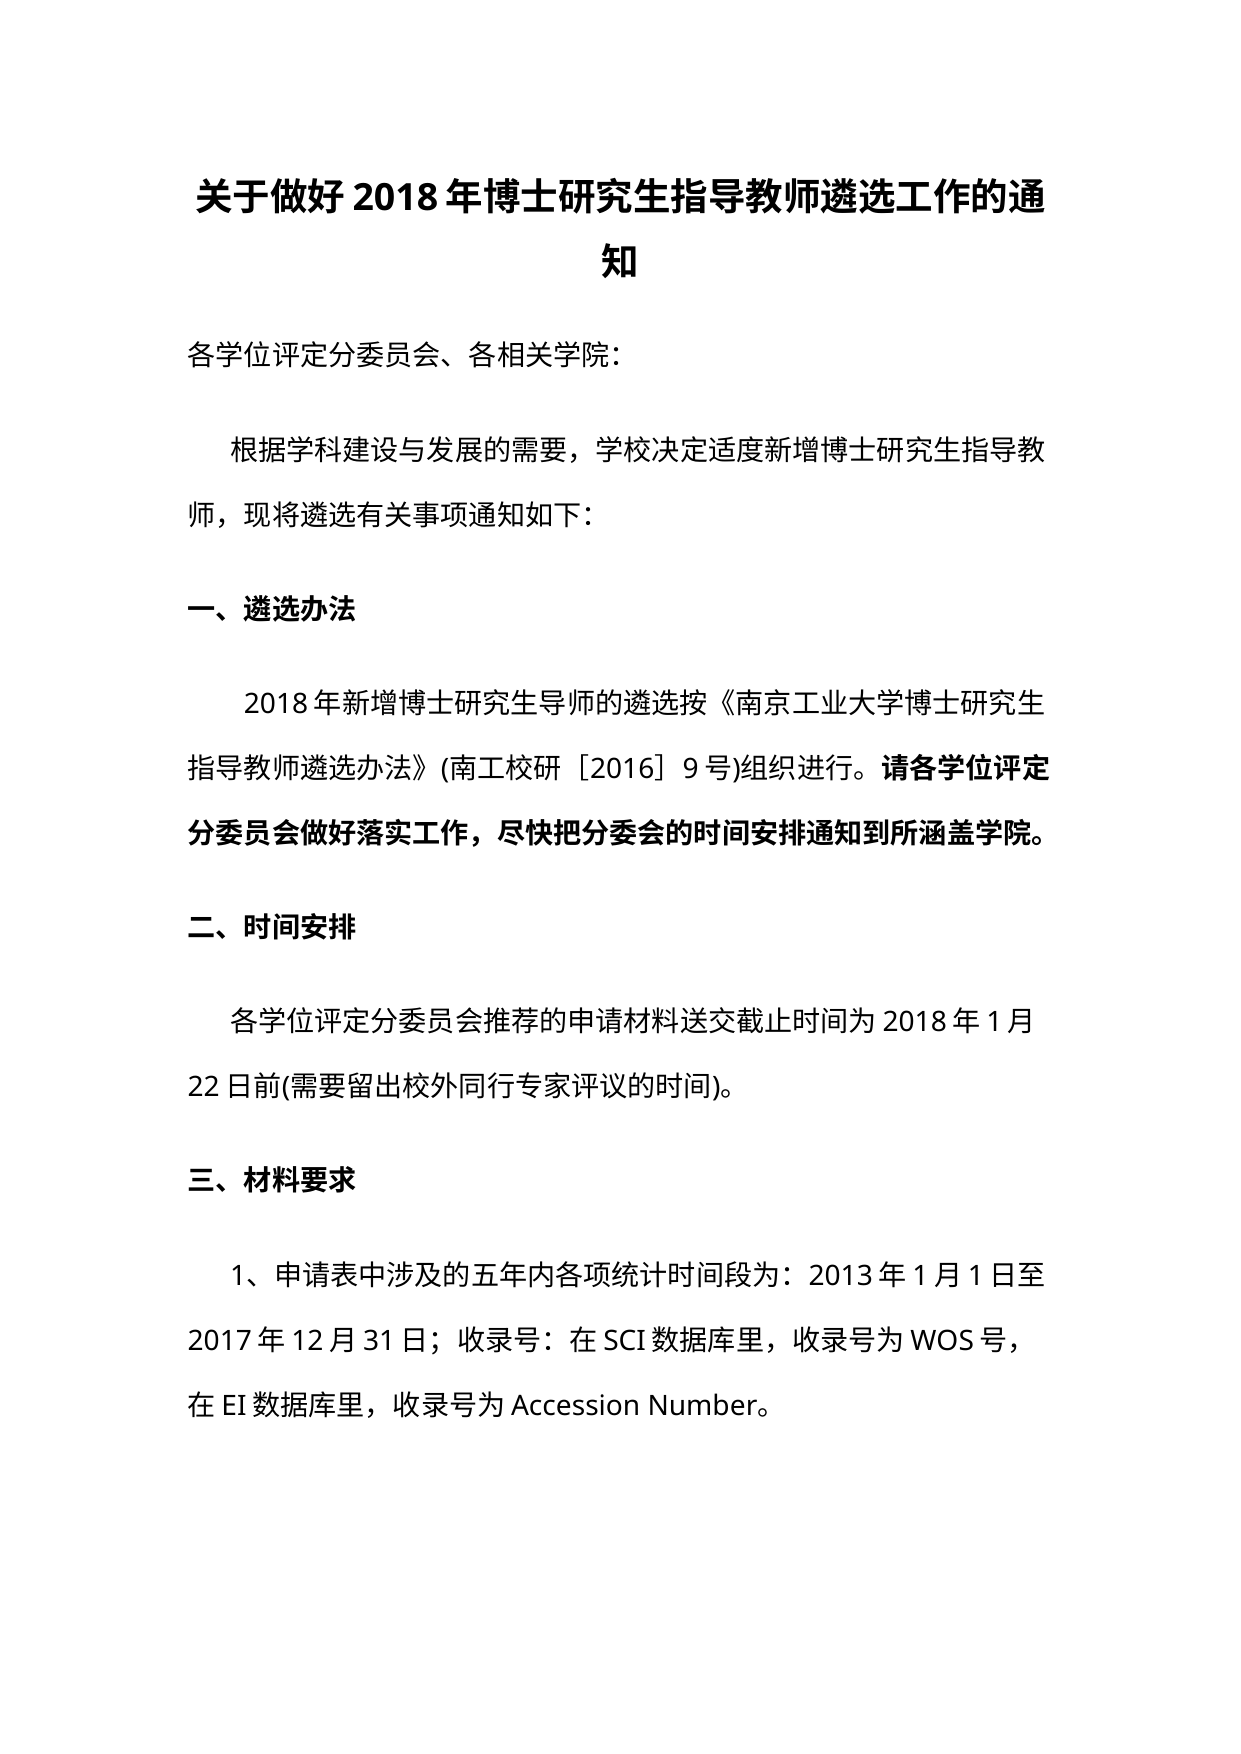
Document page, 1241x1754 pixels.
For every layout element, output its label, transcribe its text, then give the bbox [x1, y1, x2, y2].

text 2018年新增博士研究生导师的遴选按《南京工业大学博士研究生指导教师遴选办法》(南工校研［2016］9号)组织进行。请各学位评定分委员会做好落实工作，尽快把分委会的时间安排通知到所涵盖学院。 [187, 669, 1053, 864]
text 1、申请表中涉及的五年内各项统计时间段为：2013年1月1日至2017年12月31日；收录号：在SCI数据库里，收录号为WOS号，在EI数据库里，收录号为Accession Number。 [187, 1240, 1053, 1435]
text 三、材料要求 [187, 1146, 1053, 1211]
text 各学位评定分委员会、各相关学院： [187, 321, 1053, 386]
text 各学位评定分委员会推荐的申请材料送交截止时间为2018年1月22日前(需要留出校外同行专家评议的时间)。 [187, 987, 1053, 1117]
table_header 关于做好2018年博士研究生指导教师遴选工作的通知 [188, 162, 1053, 292]
text 根据学科建设与发展的需要，学校决定适度新增博士研究生指导教师，现将遴选有关事项通知如下： [187, 415, 1053, 545]
text 一、遴选办法 [187, 574, 1053, 639]
text 二、时间安排 [187, 893, 1053, 958]
